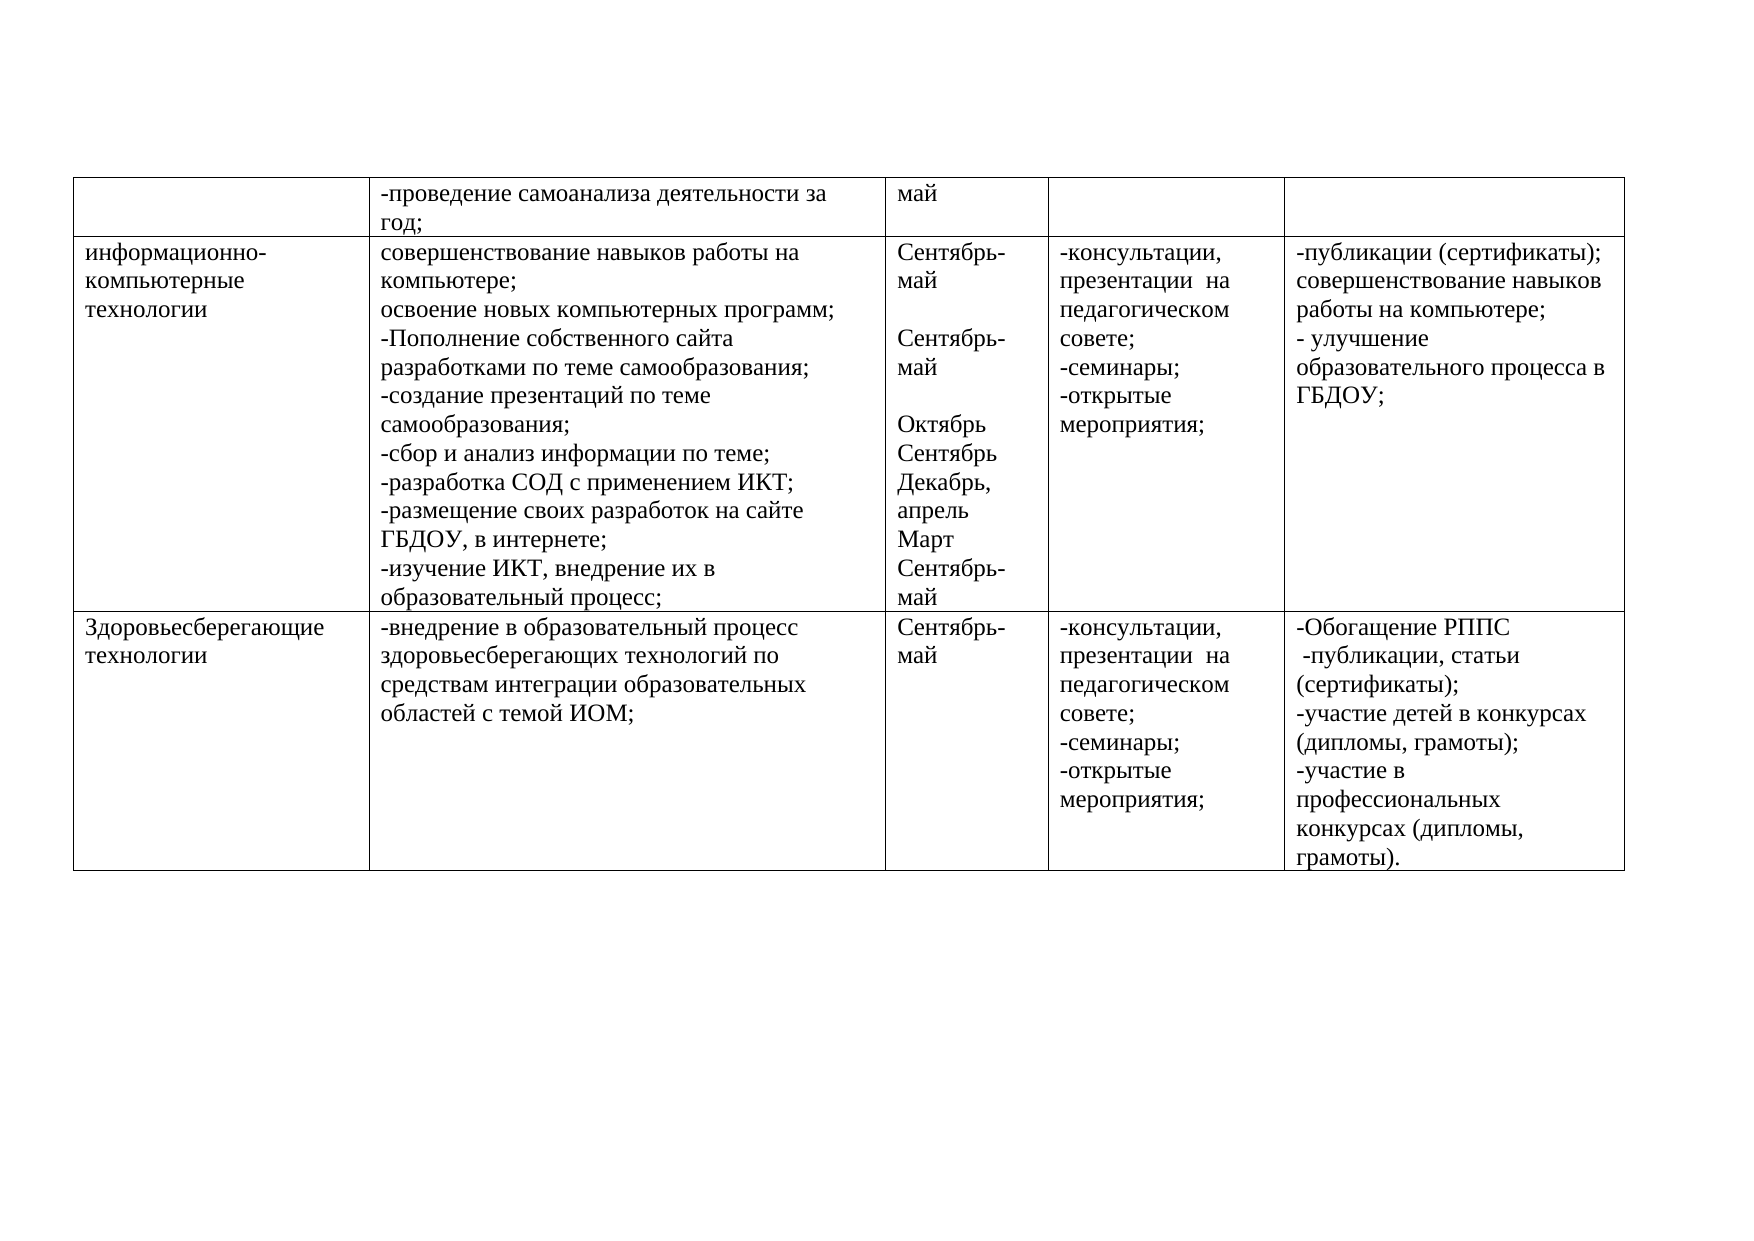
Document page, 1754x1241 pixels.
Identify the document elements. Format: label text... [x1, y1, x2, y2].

table_cell -консультации, презентации на педагогическом совете; -семинары; -открытые мероприятия; [1049, 612, 1284, 870]
table_cell -консультации, презентации на педагогическом совете; -семинары; -открытые мероприятия; [1049, 237, 1284, 611]
table_cell -публикации (сертификаты); совершенствование навыков работы на компьютере; - улучшение образовательного процесса в ГБДОУ; [1285, 237, 1624, 611]
table_cell совершенствование навыков работы на компьютере; освоение новых компьютерных программ; -Пополнение собственного сайта разработками по теме самообразования; -создание презентаций по теме самообразования; -сбор и анализ информации по теме; -разработка СОД с применением ИКТ; -размещение своих разработок на сайте ГБДОУ, в интернете; -изучение ИКТ, внедрение их в образовательный процесс; [370, 237, 885, 611]
table_cell Сентябрь-май Сентябрь-май Октябрь Сентябрь Декабрь, апрель Март Сентябрь-май [886, 237, 1048, 611]
table_cell -Обогащение РППС -публикации, статьи (сертификаты); -участие детей в конкурсах (дипломы, грамоты); -участие в профессиональных конкурсах (дипломы, грамоты). [1285, 612, 1624, 870]
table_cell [1049, 178, 1284, 236]
table_cell Здоровьесберегающие технологии [74, 612, 369, 870]
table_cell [370, 178, 885, 236]
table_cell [886, 178, 1048, 236]
table_cell -внедрение в образовательный процесс здоровьесберегающих технологий по средствам интеграции образовательных областей с темой ИОМ; [370, 612, 885, 870]
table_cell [74, 178, 369, 236]
table_cell Сентябрь-май [886, 612, 1048, 870]
table_cell информационно-компьютерные технологии [74, 237, 369, 611]
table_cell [1285, 178, 1624, 236]
